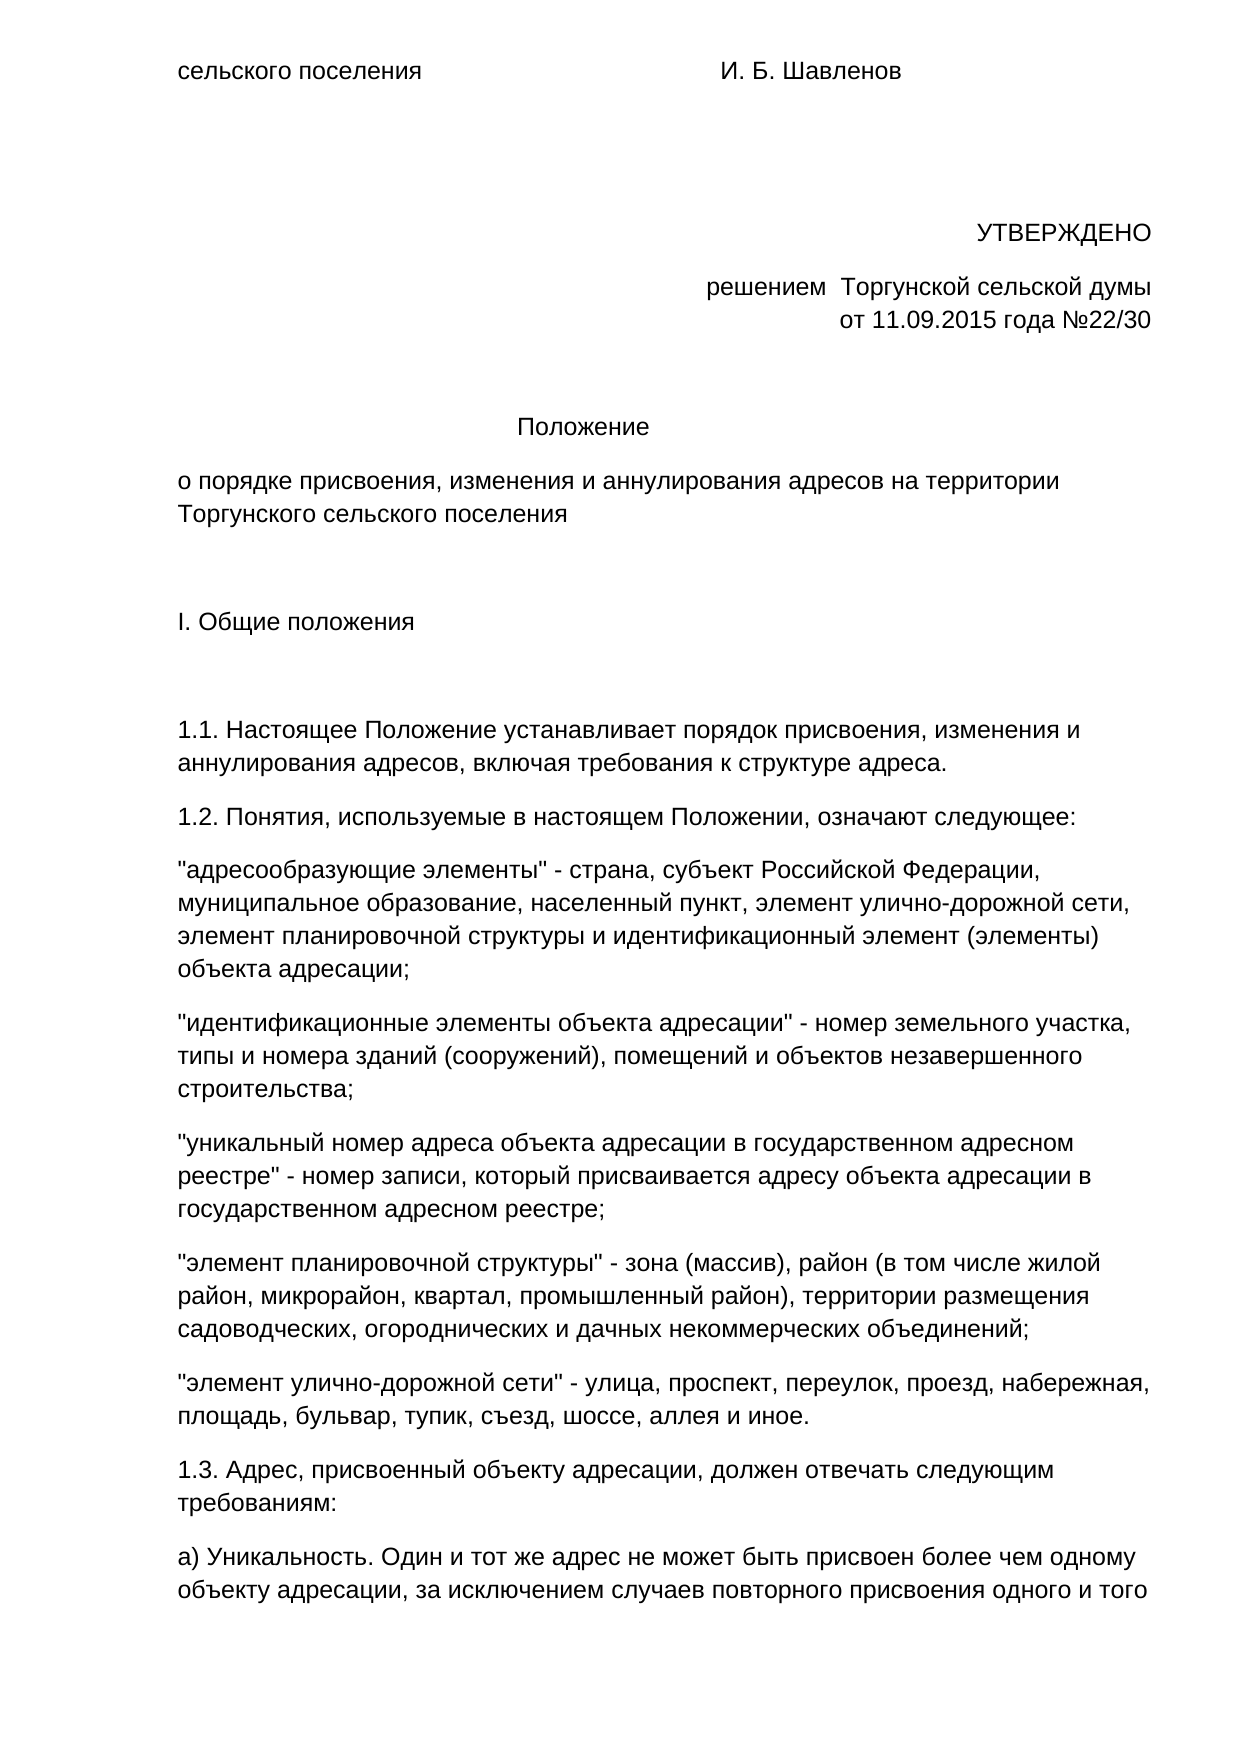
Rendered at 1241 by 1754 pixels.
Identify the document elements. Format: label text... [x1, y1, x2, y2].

text "элемент улично-дорожной сети" - улица, проспект, переулок, проезд, набережная, площадь, бульвар, тупик, съезд, шоссе, аллея и иное. [177, 1368, 1152, 1430]
text Положение [177, 412, 1152, 441]
text "элемент планировочной структуры" - зона (массив), район (в том числе жилой район, микрорайон, квартал, промышленный район), территории размещения садоводческих, огороднических и дачных некоммерческих объединений; [177, 1248, 1152, 1343]
text решением Торгунской сельской думы от 11.09.2015 года №22/30 [177, 272, 1152, 333]
text сельского поселения И. Б. Шавленов [177, 56, 1152, 85]
text 1.2. Понятия, используемые в настоящем Положении, означают следующее: [177, 801, 1152, 830]
text "адресообразующие элементы" - страна, субъект Российской Федерации, муниципальное образование, населенный пункт, элемент улично-дорожной сети, элемент планировочной структуры и идентификационный элемент (элементы) объекта адресации; [177, 855, 1152, 983]
text 1.1. Настоящее Положение устанавливает порядок присвоения, изменения и аннулирования адресов, включая требования к структуре адреса. [177, 714, 1152, 776]
text 1.3. Адрес, присвоенный объекту адресации, должен отвечать следующим требованиям: [177, 1455, 1152, 1517]
text I. Общие положения [177, 607, 1152, 636]
text УТВЕРЖДЕНО [177, 218, 1152, 246]
text о порядке присвоения, изменения и аннулирования адресов на территории Торгунского сельского поселения [177, 466, 1152, 528]
text "уникальный номер адреса объекта адресации в государственном адресном реестре" - номер записи, который присваивается адресу объекта адресации в государственном адресном реестре; [177, 1128, 1152, 1223]
text "идентификационные элементы объекта адресации" - номер земельного участка, типы и номера зданий (сооружений), помещений и объектов незавершенного строительства; [177, 1008, 1152, 1103]
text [177, 1542, 1152, 1603]
